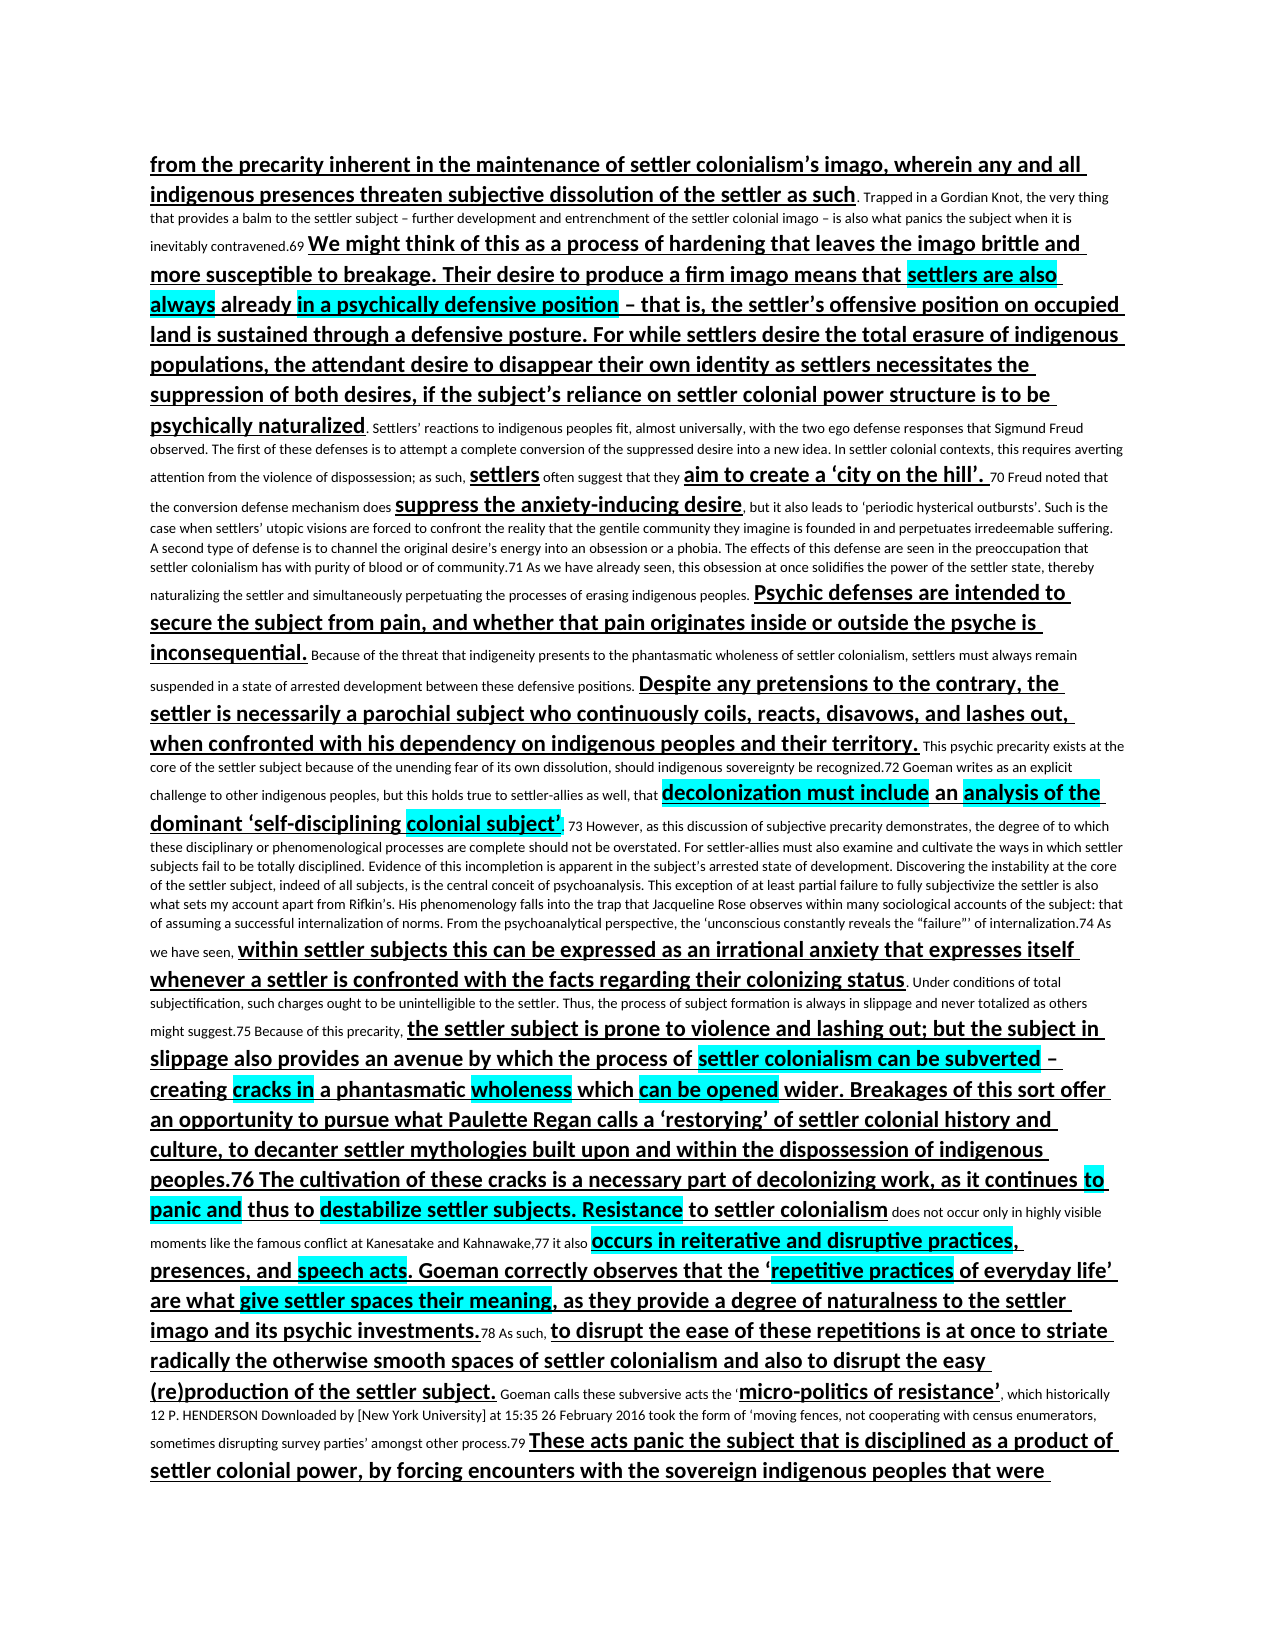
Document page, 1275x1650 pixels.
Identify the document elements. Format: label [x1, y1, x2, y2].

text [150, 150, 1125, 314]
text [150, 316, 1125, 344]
text [150, 346, 1125, 1484]
